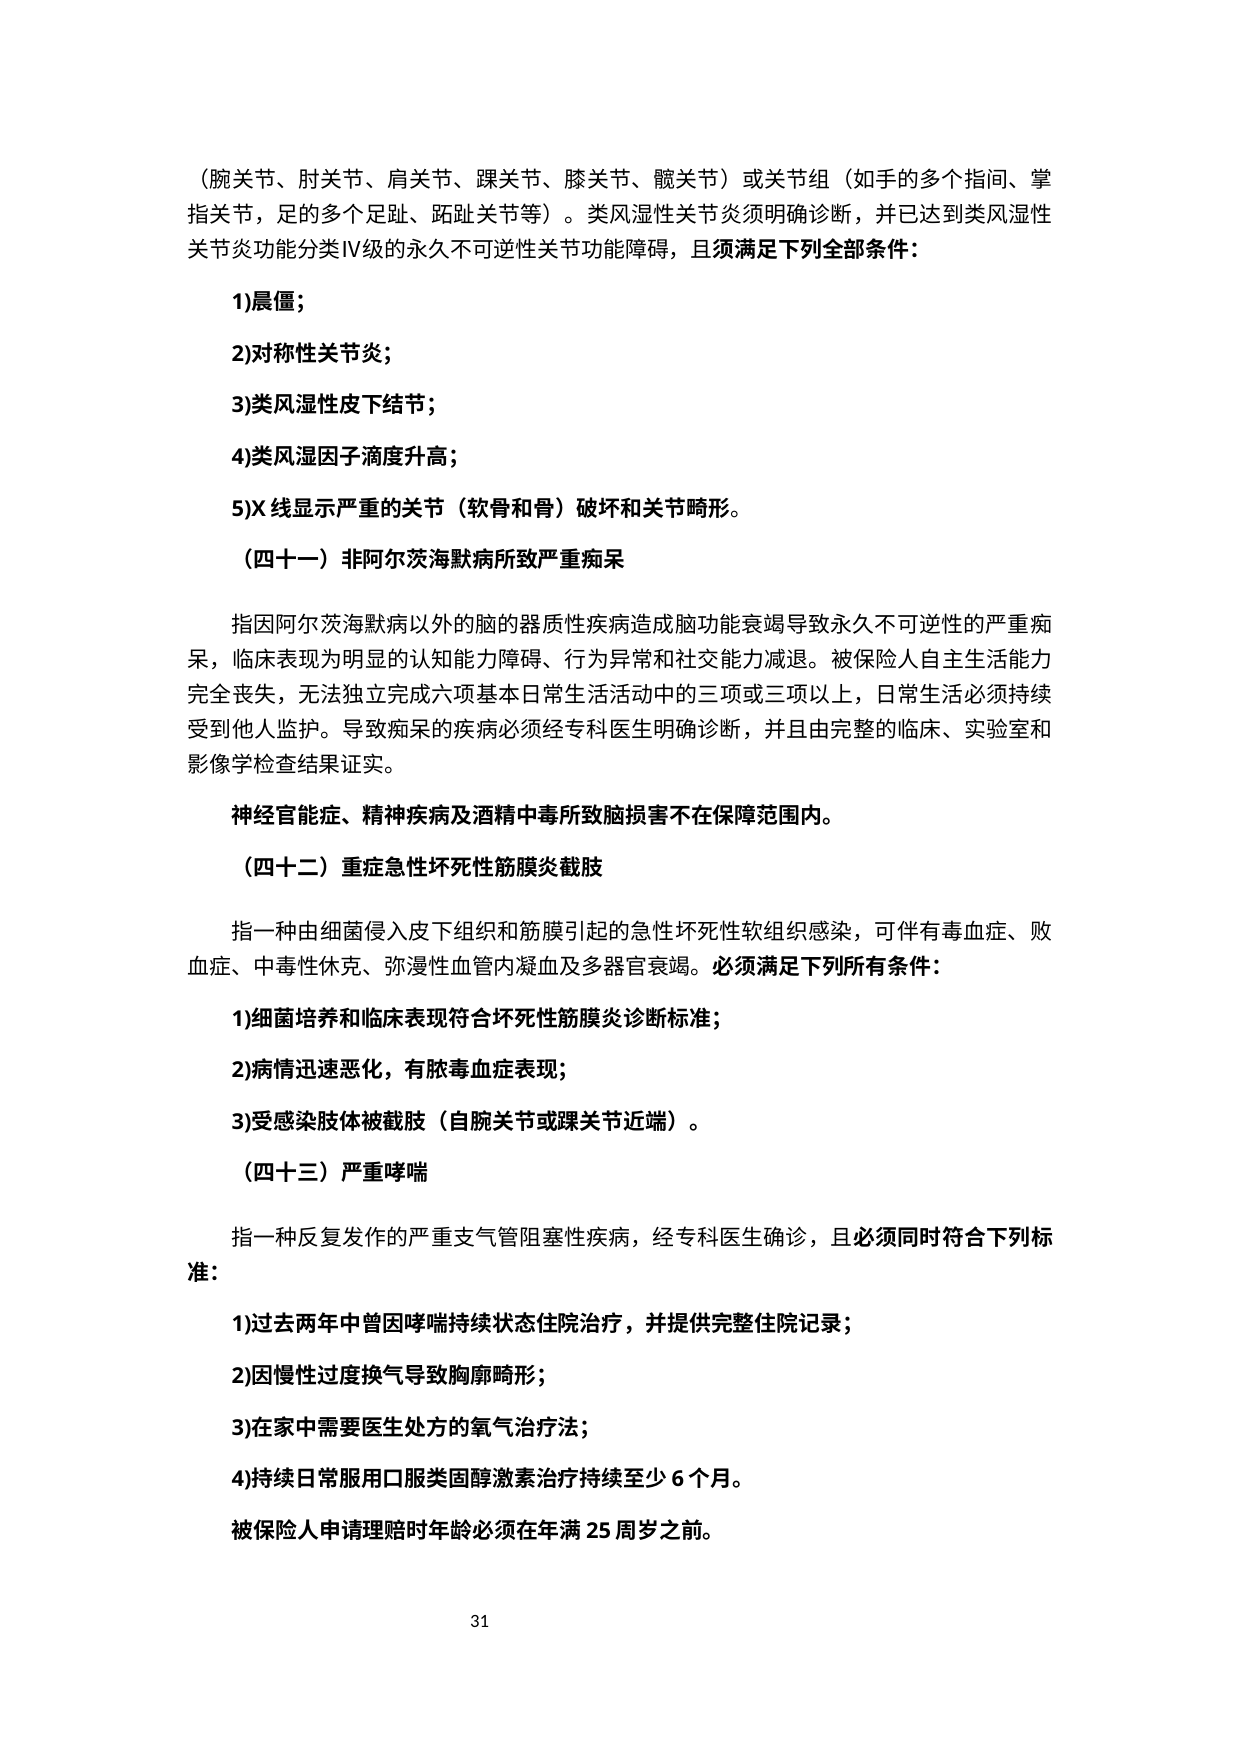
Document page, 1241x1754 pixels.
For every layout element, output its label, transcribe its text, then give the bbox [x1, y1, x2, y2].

text 5)X线显示严重的关节（软骨和骨）破坏和关节畸形。 [187, 490, 1053, 523]
text 3)类风湿性皮下结节； [187, 387, 1053, 419]
text 指一种反复发作的严重支气管阻塞性疾病，经专科医生确诊，且必须同时符合下列标准： [187, 1219, 1053, 1287]
text 指一种由细菌侵入皮下组织和筋膜引起的急性坏死性软组织感染，可伴有毒血症、败血症、中毒性休克、弥漫性血管内凝血及多器官衰竭。必须满足下列所有条件： [187, 914, 1053, 981]
text 2)因慢性过度换气导致胸廓畸形； [187, 1358, 1053, 1390]
list 重症急性坏死性筋膜炎截肢 [187, 849, 1053, 881]
text 1)过去两年中曾因哮喘持续状态住院治疗，并提供完整住院记录； [187, 1306, 1053, 1339]
text 3)受感染肢体被截肢（自腕关节或踝关节近端）。 [187, 1104, 1053, 1136]
list 严重哮喘 [187, 1155, 1053, 1187]
text 被保险人申请理赔时年龄必须在年满25周岁之前。 [187, 1513, 1053, 1545]
list 非阿尔茨海默病所致严重痴呆 [187, 542, 1053, 574]
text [187, 162, 1053, 264]
text 3)在家中需要医生处方的氧气治疗法； [187, 1409, 1053, 1442]
text 4)持续日常服用口服类固醇激素治疗持续至少6个月。 [187, 1461, 1053, 1494]
text 4)类风湿因子滴度升高； [187, 439, 1053, 471]
text 1)细菌培养和临床表现符合坏死性筋膜炎诊断标准； [187, 1000, 1053, 1033]
text 神经官能症、精神疾病及酒精中毒所致脑损害不在保障范围内。 [187, 798, 1053, 830]
text 2)病情迅速恶化，有脓毒血症表现； [187, 1052, 1053, 1084]
text 指因阿尔茨海默病以外的脑的器质性疾病造成脑功能衰竭导致永久不可逆性的严重痴呆，临床表现为明显的认知能力障碍、行为异常和社交能力减退。被保险人自主生活能力完全丧失，无法独立完成六项基本日常生活活动中的三项或三项以上，日常生活必须持续受到他人监护。导致痴呆的疾病必须经专科医生明确诊断，并且由完整的临床、实验室和影像学检查结果证实。 [187, 606, 1053, 779]
text 1)晨僵； [187, 284, 1053, 316]
text 2)对称性关节炎； [187, 335, 1053, 368]
